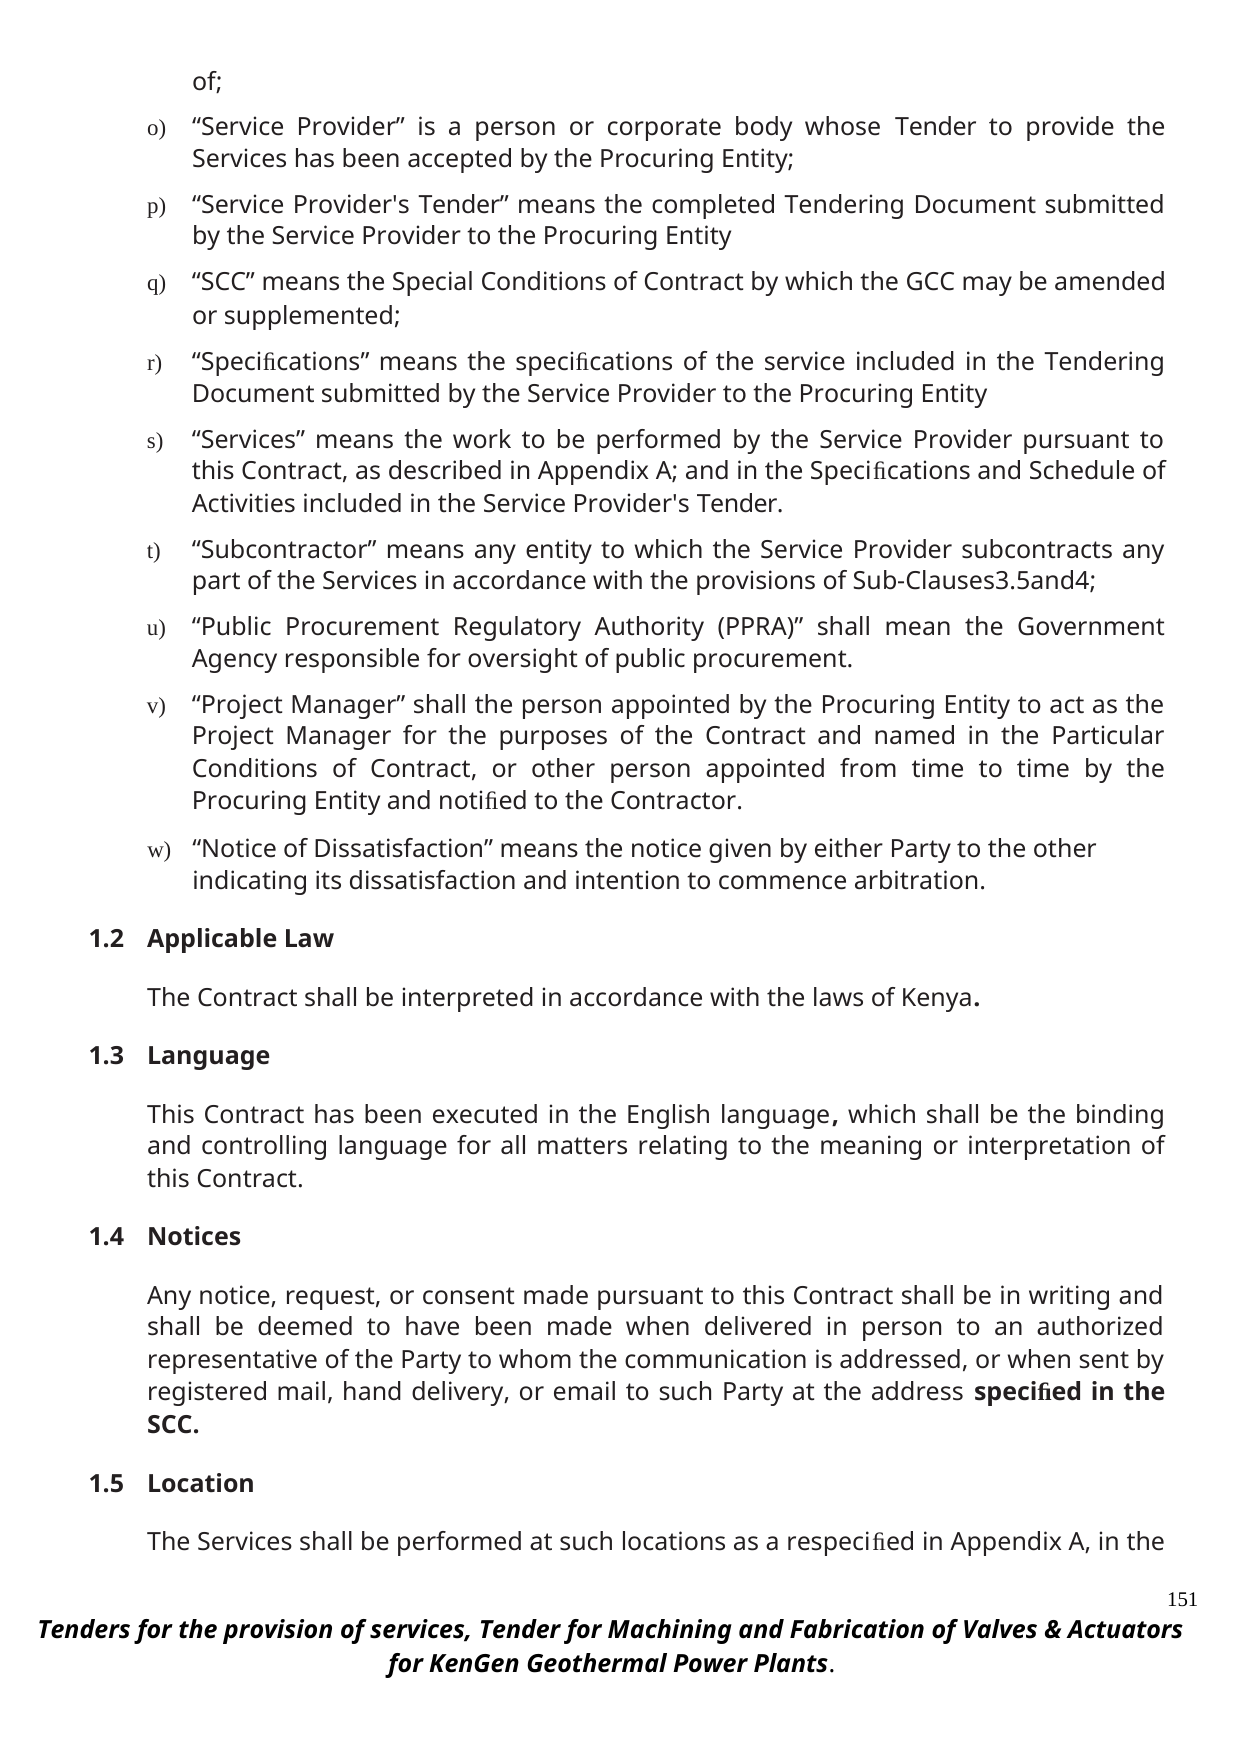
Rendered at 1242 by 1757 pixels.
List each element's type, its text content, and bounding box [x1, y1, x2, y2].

text The Contract shall be interpreted in accordance with the laws of Kenya. [147, 979, 1198, 1014]
list “Speciﬁcations” means the speciﬁcations of the service included in the Tendering Document submitted by the Service Provider to the Procuring Entity [147, 344, 1166, 409]
list Location [88, 1465, 1198, 1499]
list “Notice of Dissatisfaction” means the notice given by either Party to the other indicating its dissatisfaction and intention to commence arbitration. [147, 832, 1166, 896]
text This Contract has been executed in the English language, which shall be the binding and controlling language for all matters relating to the meaning or interpretation of this Contract. [147, 1097, 1166, 1194]
list “Services” means the work to be performed by the Service Provider pursuant to this Contract, as described in Appendix A; and in the Speciﬁcations and Schedule of Activities included in the Service Provider's Tender. [147, 422, 1166, 519]
list “Public Procurement Regulatory Authority (PPRA)” shall mean the Government Agency responsible for oversight of public procurement. [147, 610, 1166, 674]
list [147, 64, 1166, 97]
list Notices [88, 1219, 1198, 1253]
list “Service Provider” is a person or corporate body whose Tender to provide the Services has been accepted by the Procuring Entity; [147, 110, 1166, 174]
list Applicable Law [88, 921, 1198, 955]
list “Service Provider's Tender” means the completed Tendering Document submitted by the Service Provider to the Procuring Entity [147, 187, 1166, 252]
list Language [88, 1038, 1198, 1072]
list “Subcontractor” means any entity to which the Service Provider subcontracts any part of the Services in accordance with the provisions of Sub-Clauses3.5and4; [147, 532, 1166, 597]
list “SCC” means the Special Conditions of Contract by which the GCC may be amended or supplemented; [147, 264, 1198, 332]
text Any notice, request, or consent made pursuant to this Contract shall be in writing and shall be deemed to have been made when delivered in person to an authorized representative of the Party to whom the communication is addressed, or when sent by registered mail, hand delivery, or email to such Party at the address speciﬁed in the SCC. [147, 1278, 1166, 1440]
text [147, 1524, 1166, 1557]
list “Project Manager” shall the person appointed by the Procuring Entity to act as the Project Manager for the purposes of the Contract and named in the Particular Conditions of Contract, or other person appointed from time to time by the Procuring Entity and notiﬁed to the Contractor. [147, 687, 1166, 817]
